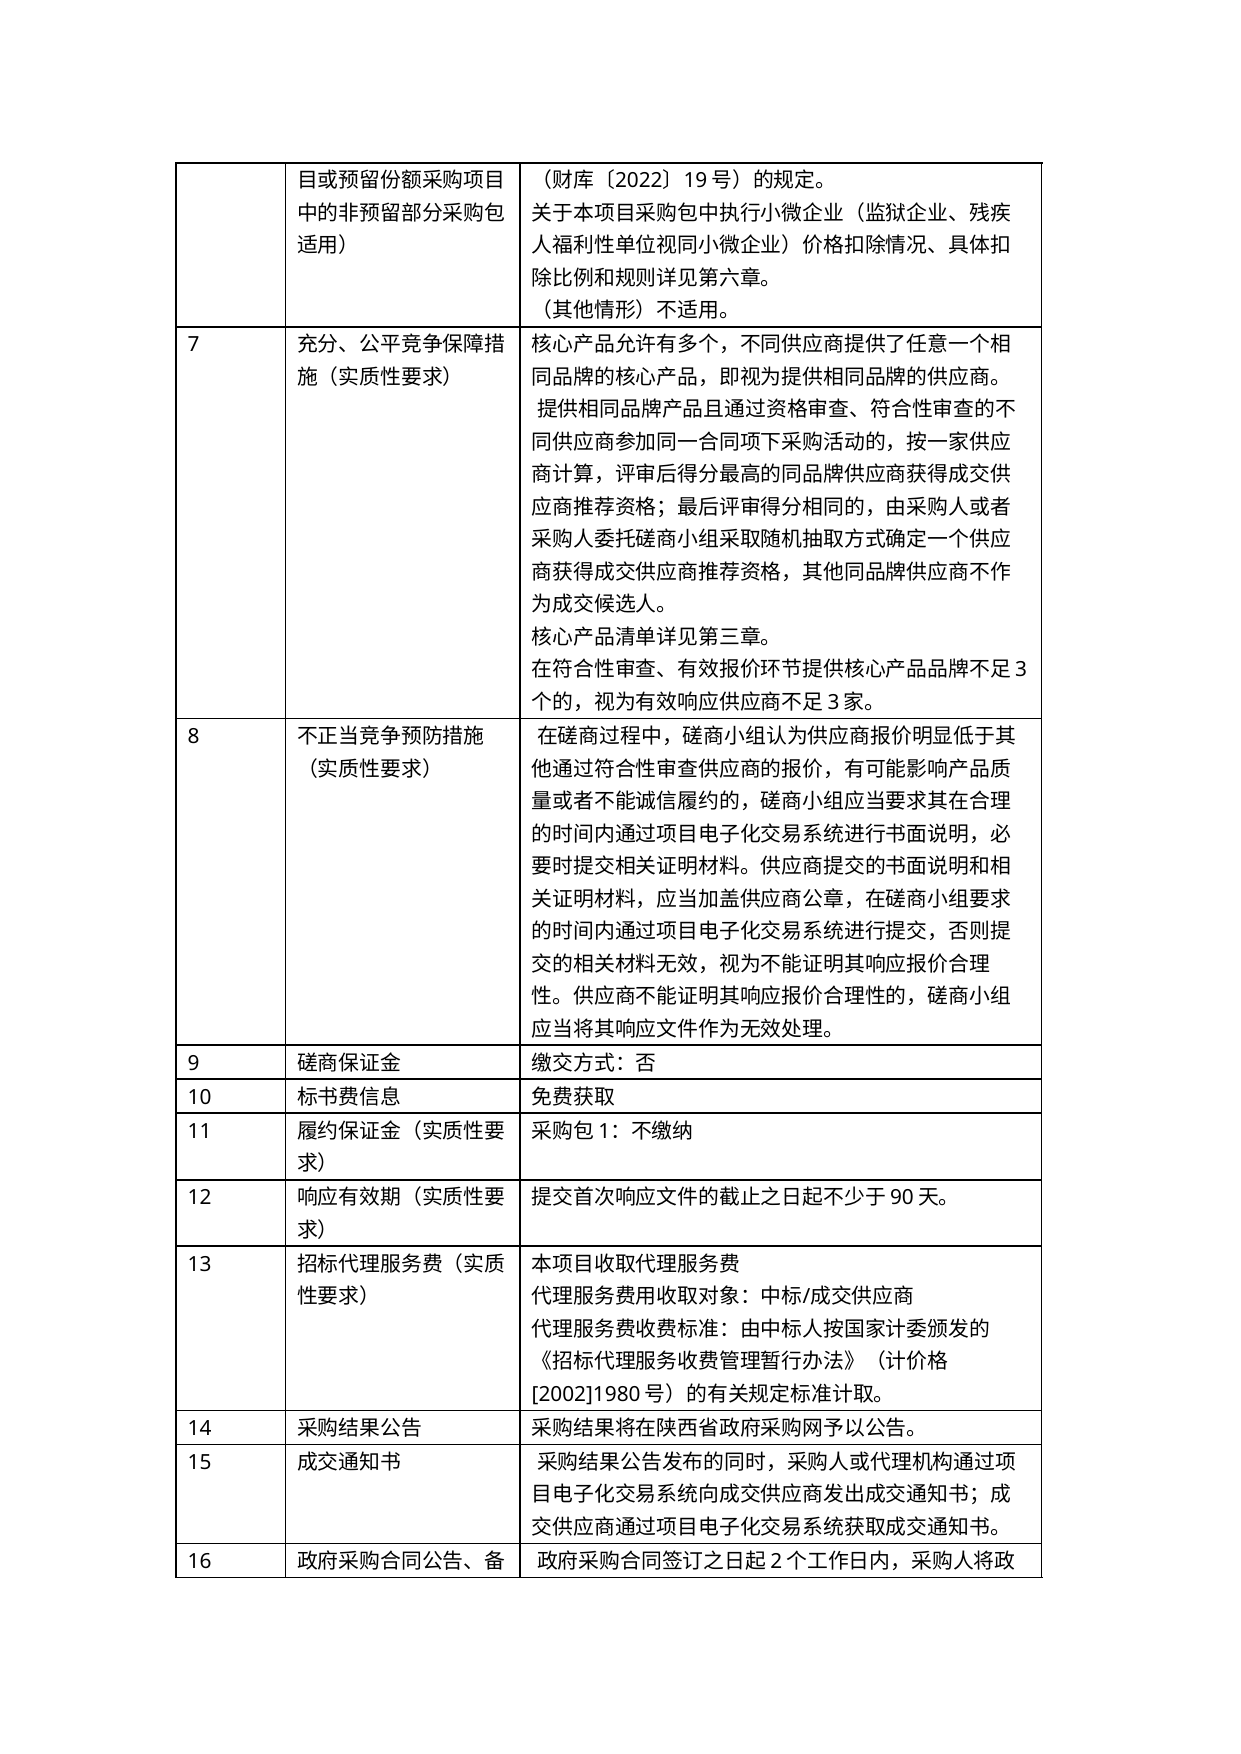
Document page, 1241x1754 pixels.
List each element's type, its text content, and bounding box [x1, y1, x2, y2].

table_cell 充分、公平竞争保障措施（实质性要求） [286, 328, 519, 718]
table_cell 招标代理服务费（实质性要求） [286, 1247, 519, 1409]
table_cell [521, 1544, 1041, 1577]
table_cell 15 [177, 1445, 285, 1543]
table_cell 在磋商过程中，磋商小组认为供应商报价明显低于其他通过符合性审查供应商的报价，有可能影响产品质量或者不能诚信履约的，磋商小组应当要求其在合理的时间内通过项目电子化交易系统进行书面说明，必要时提交相关证明材料。供应商提交的书面说明和相关证明材料，应当加盖供应商公章，在磋商小组要求的时间内通过项目电子化交易系统进行提交，否则提交的相关材料无效，视为不能证明其响应报价合理性。供应商不能证明其响应报价合理性的，磋商小组应当将其响应文件作为无效处理。 [521, 719, 1041, 1044]
table_cell 不正当竞争预防措施（实质性要求） [286, 719, 519, 1044]
table_cell 缴交方式：否 [521, 1046, 1041, 1078]
table_cell 核心产品允许有多个，不同供应商提供了任意一个相同品牌的核心产品，即视为提供相同品牌的供应商。 提供相同品牌产品且通过资格审查、符合性审查的不同供应商参加同一合同项下采购活动的，按一家供应商计算，评审后得分最高的同品牌供应商获得成交供应商推荐资格；最后评审得分相同的，由采购人或者采购人委托磋商小组采取随机抽取方式确定一个供应商获得成交供应商推荐资格，其他同品牌供应商不作为成交候选人。 核心产品清单详见第三章。 在符合性审查、有效报价环节提供核心产品品牌不足3个的，视为有效响应供应商不足3家。 [521, 328, 1041, 718]
table_cell 9 [177, 1046, 285, 1078]
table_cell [521, 164, 1041, 326]
table_cell 免费获取 [521, 1080, 1041, 1112]
table_cell 6 [177, 164, 285, 326]
table_cell 采购结果公告发布的同时，采购人或代理机构通过项目电子化交易系统向成交供应商发出成交通知书；成交供应商通过项目电子化交易系统获取成交通知书。 [521, 1445, 1041, 1543]
table_cell 采购结果公告 [286, 1411, 519, 1443]
table_cell 13 [177, 1247, 285, 1409]
table_cell 7 [177, 328, 285, 718]
table_cell 10 [177, 1080, 285, 1112]
table_cell 履约保证金（实质性要求） [286, 1114, 519, 1179]
table_cell 本项目收取代理服务费 代理服务费用收取对象：中标/成交供应商 代理服务费收费标准：由中标人按国家计委颁发的《招标代理服务收费管理暂行办法》（计价格[2002]1980号）的有关规定标准计取。 [521, 1247, 1041, 1409]
table_cell 响应有效期（实质性要求） [286, 1181, 519, 1245]
table_cell 采购结果将在陕西省政府采购网予以公告。 [521, 1411, 1041, 1443]
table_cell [286, 164, 519, 326]
table_cell 政府采购合同公告、备案 [286, 1544, 519, 1577]
table_cell 采购包1：不缴纳 [521, 1114, 1041, 1179]
table_cell 提交首次响应文件的截止之日起不少于90天。 [521, 1181, 1041, 1245]
table_cell 8 [177, 719, 285, 1044]
table_cell 11 [177, 1114, 285, 1179]
table_cell 12 [177, 1181, 285, 1245]
table_cell 14 [177, 1411, 285, 1443]
table_cell 16 [177, 1544, 285, 1577]
table_cell 成交通知书 [286, 1445, 519, 1543]
table_cell 标书费信息 [286, 1080, 519, 1112]
table_cell 磋商保证金 [286, 1046, 519, 1078]
